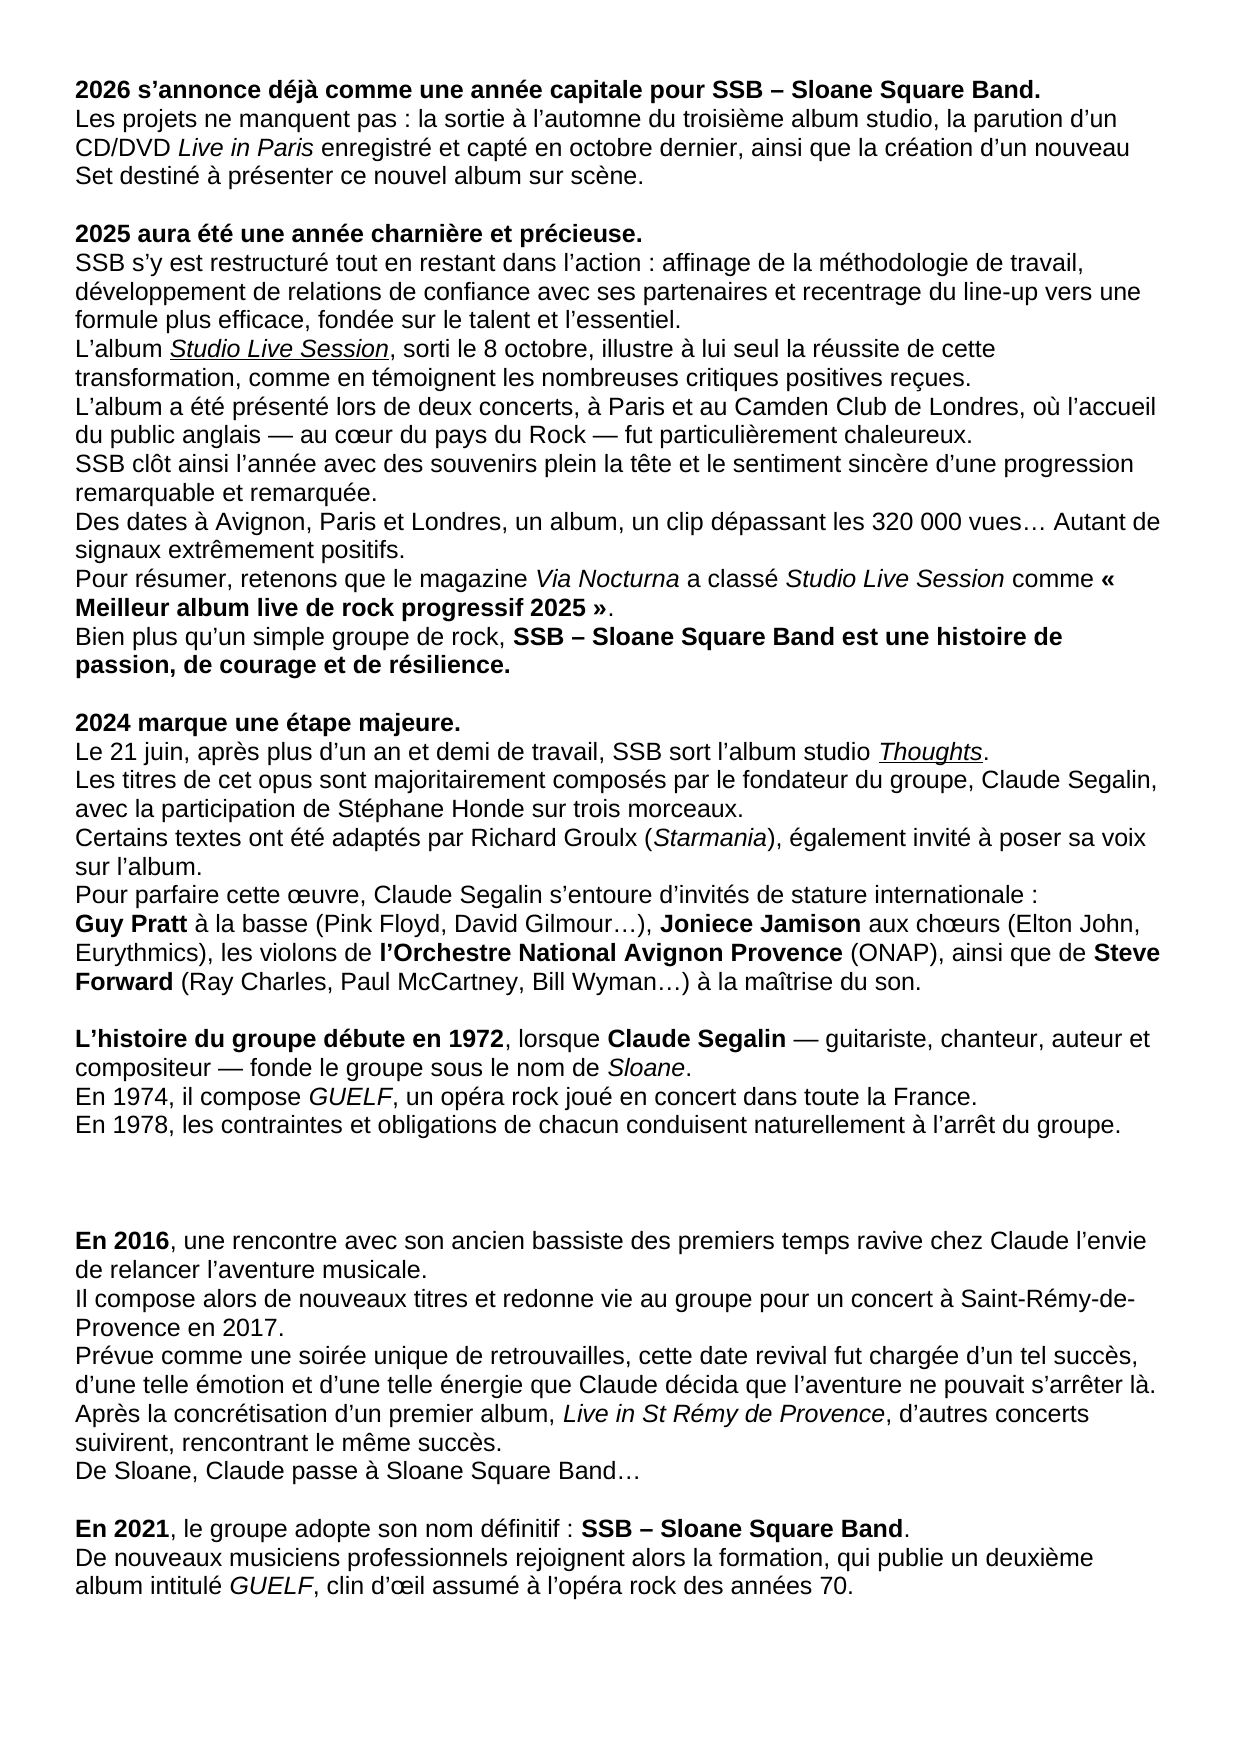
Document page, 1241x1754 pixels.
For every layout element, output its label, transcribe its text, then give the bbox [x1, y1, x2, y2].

text Il compose alors de nouveaux titres et redonne vie au groupe pour un concert à Saint-Rémy-de-Provence en 2017. [75, 1284, 1165, 1341]
text En 2016, une rencontre avec son ancien bassiste des premiers temps ravive chez Claude l’envie de relancer l’aventure musicale. [75, 1226, 1165, 1284]
text Des dates à Avignon, Paris et Londres, un album, un clip dépassant les 320 000 vues… Autant de signaux extrêmement positifs. [75, 507, 1165, 564]
text De Sloane, Claude passe à Sloane Square Band… [75, 1456, 1165, 1485]
text L’histoire du groupe débute en 1972, lorsque Claude Segalin — guitariste, chanteur, auteur et compositeur — fonde le groupe sous le nom de Sloane. [75, 1024, 1165, 1082]
text De nouveaux musiciens professionnels rejoignent alors la formation, qui publie un deuxième album intitulé GUELF, clin d’œil assumé à l’opéra rock des années 70. [75, 1542, 1165, 1600]
text 2024 marque une étape majeure. Le 21 juin, après plus d’un an et demi de travail, SSB sort l’album studio Thoughts. [75, 708, 1165, 765]
text 2026 s’annonce déjà comme une année capitale pour SSB – Sloane Square Band. Les projets ne manquent pas : la sortie à l’automne du troisième album studio, la parution d’un CD/DVD Live in Paris enregistré et capté en octobre dernier, ainsi que la création d’un nouveau Set destiné à présenter ce nouvel album sur scène. [75, 75, 1165, 190]
text En 2021, le groupe adopte son nom définitif : SSB – Sloane Square Band. [75, 1514, 1165, 1542]
text Pour résumer, retenons que le magazine Via Nocturna a classé Studio Live Session comme « Meilleur album live de rock progressif 2025 ». Bien plus qu’un simple groupe de rock, SSB – Sloane Square Band est une histoire de passion, de courage et de résilience. [75, 564, 1165, 679]
text En 1978, les contraintes et obligations de chacun conduisent naturellement à l’arrêt du groupe. [75, 1110, 1165, 1139]
text Prévue comme une soirée unique de retrouvailles, cette date revival fut chargée d’un tel succès, d’une telle émotion et d’une telle énergie que Claude décida que l’aventure ne pouvait s’arrêter là. Après la concrétisation d’un premier album, Live in St Rémy de Provence, d’autres concerts suivirent, rencontrant le même succès. [75, 1341, 1165, 1456]
text En 1974, il compose GUELF, un opéra rock joué en concert dans toute la France. [75, 1082, 1165, 1110]
text Les titres de cet opus sont majoritairement composés par le fondateur du groupe, Claude Segalin, avec la participation de Stéphane Honde sur trois morceaux. [75, 765, 1165, 823]
text 2025 aura été une année charnière et précieuse. SSB s’y est restructuré tout en restant dans l’action : affinage de la méthodologie de travail, développement de relations de confiance avec ses partenaires et recentrage du line-up vers une formule plus efficace, fondée sur le talent et l’essentiel. L’album Studio Live Session, sorti le 8 octobre, illustre à lui seul la réussite de cette transformation, comme en témoignent les nombreuses critiques positives reçues. [75, 219, 1165, 392]
text Certains textes ont été adaptés par Richard Groulx (Starmania), également invité à poser sa voix sur l’album. Pour parfaire cette œuvre, Claude Segalin s’entoure d’invités de stature internationale : Guy Pratt à la basse (Pink Floyd, David Gilmour…), Joniece Jamison aux chœurs (Elton John, Eurythmics), les violons de l’Orchestre National Avignon Provence (ONAP), ainsi que de Steve Forward (Ray Charles, Paul McCartney, Bill Wyman…) à la maîtrise du son. [75, 823, 1165, 995]
text L’album a été présenté lors de deux concerts, à Paris et au Camden Club de Londres, où l’accueil du public anglais — au cœur du pays du Rock — fut particulièrement chaleureux. SSB clôt ainsi l’année avec des souvenirs plein la tête et le sentiment sincère d’une progression remarquable et remarquée. [75, 392, 1165, 507]
